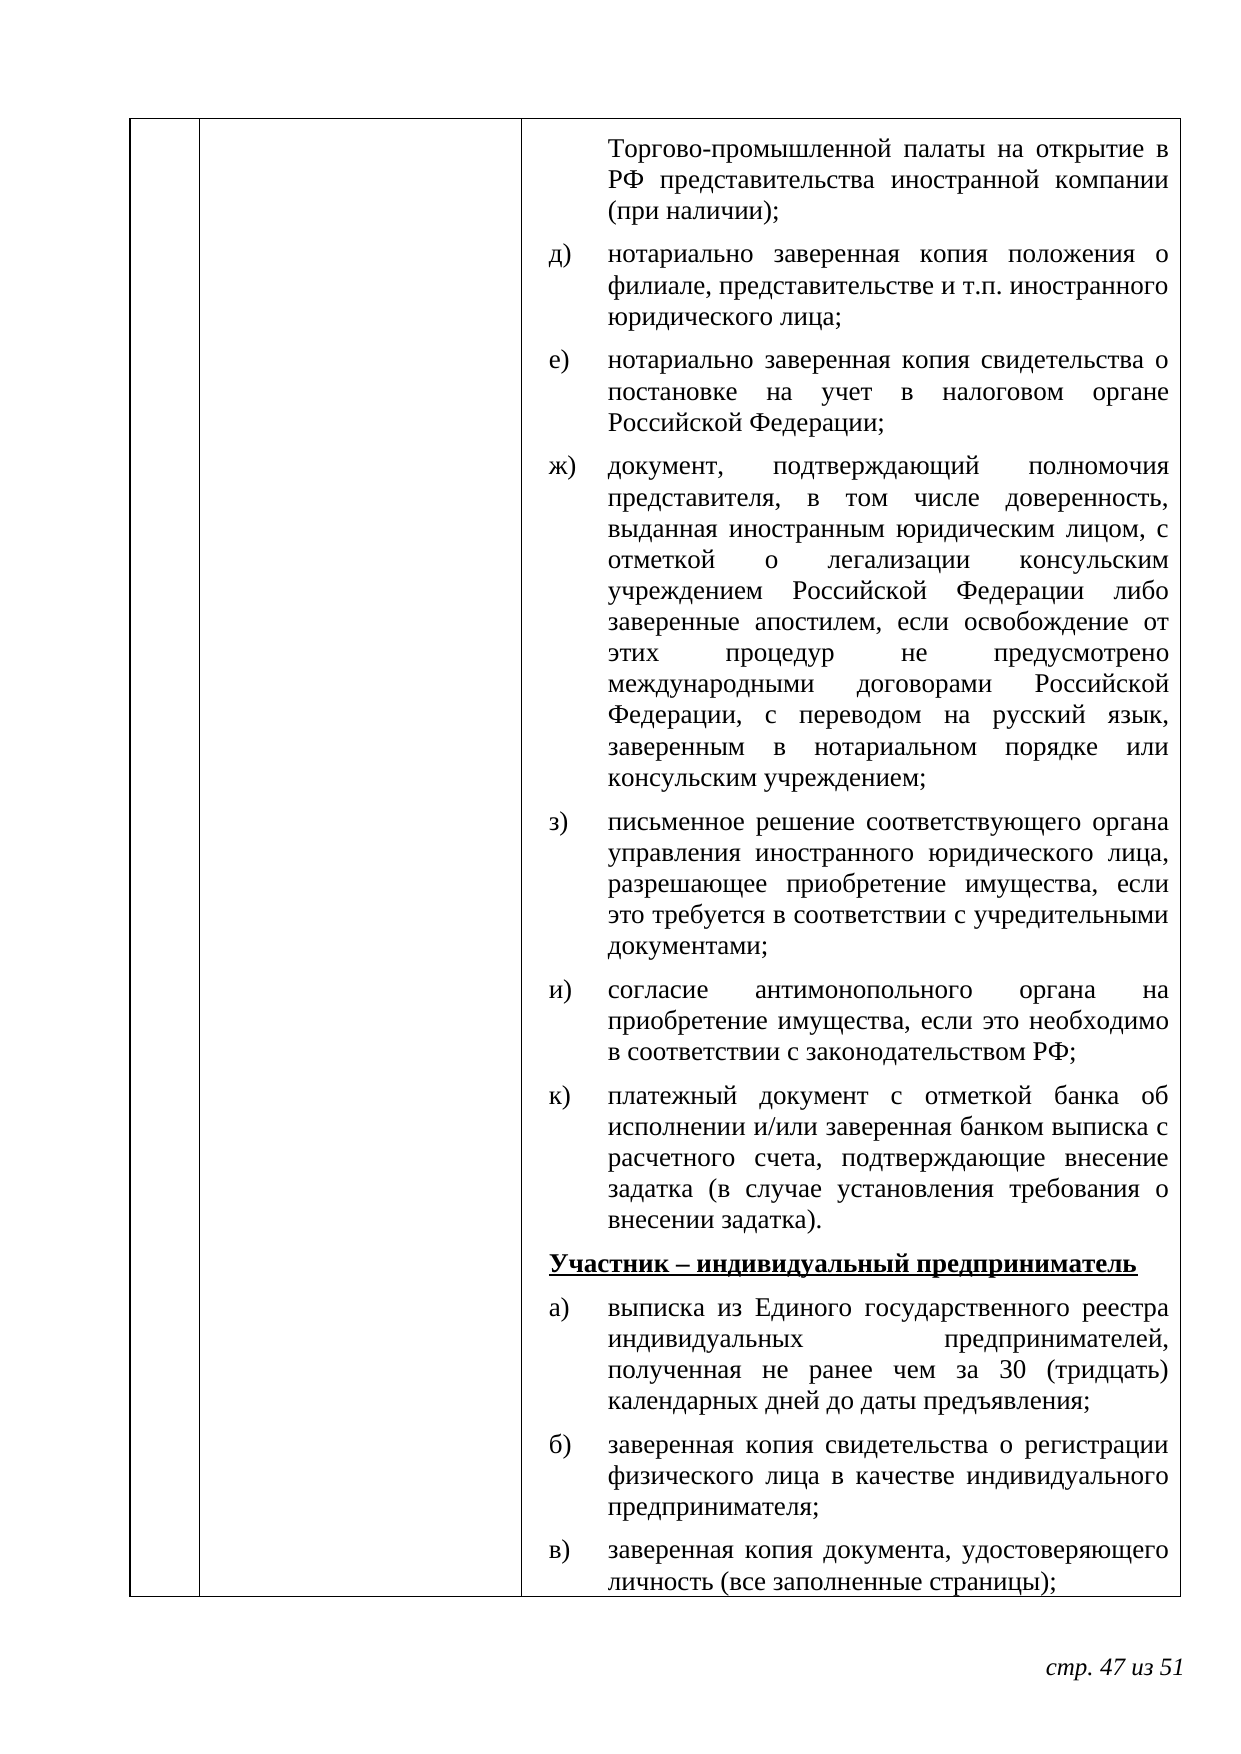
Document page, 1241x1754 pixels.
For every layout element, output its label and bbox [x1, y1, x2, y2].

table_cell [200, 119, 521, 1596]
table_cell [522, 119, 1180, 1596]
table_cell [131, 119, 199, 1596]
